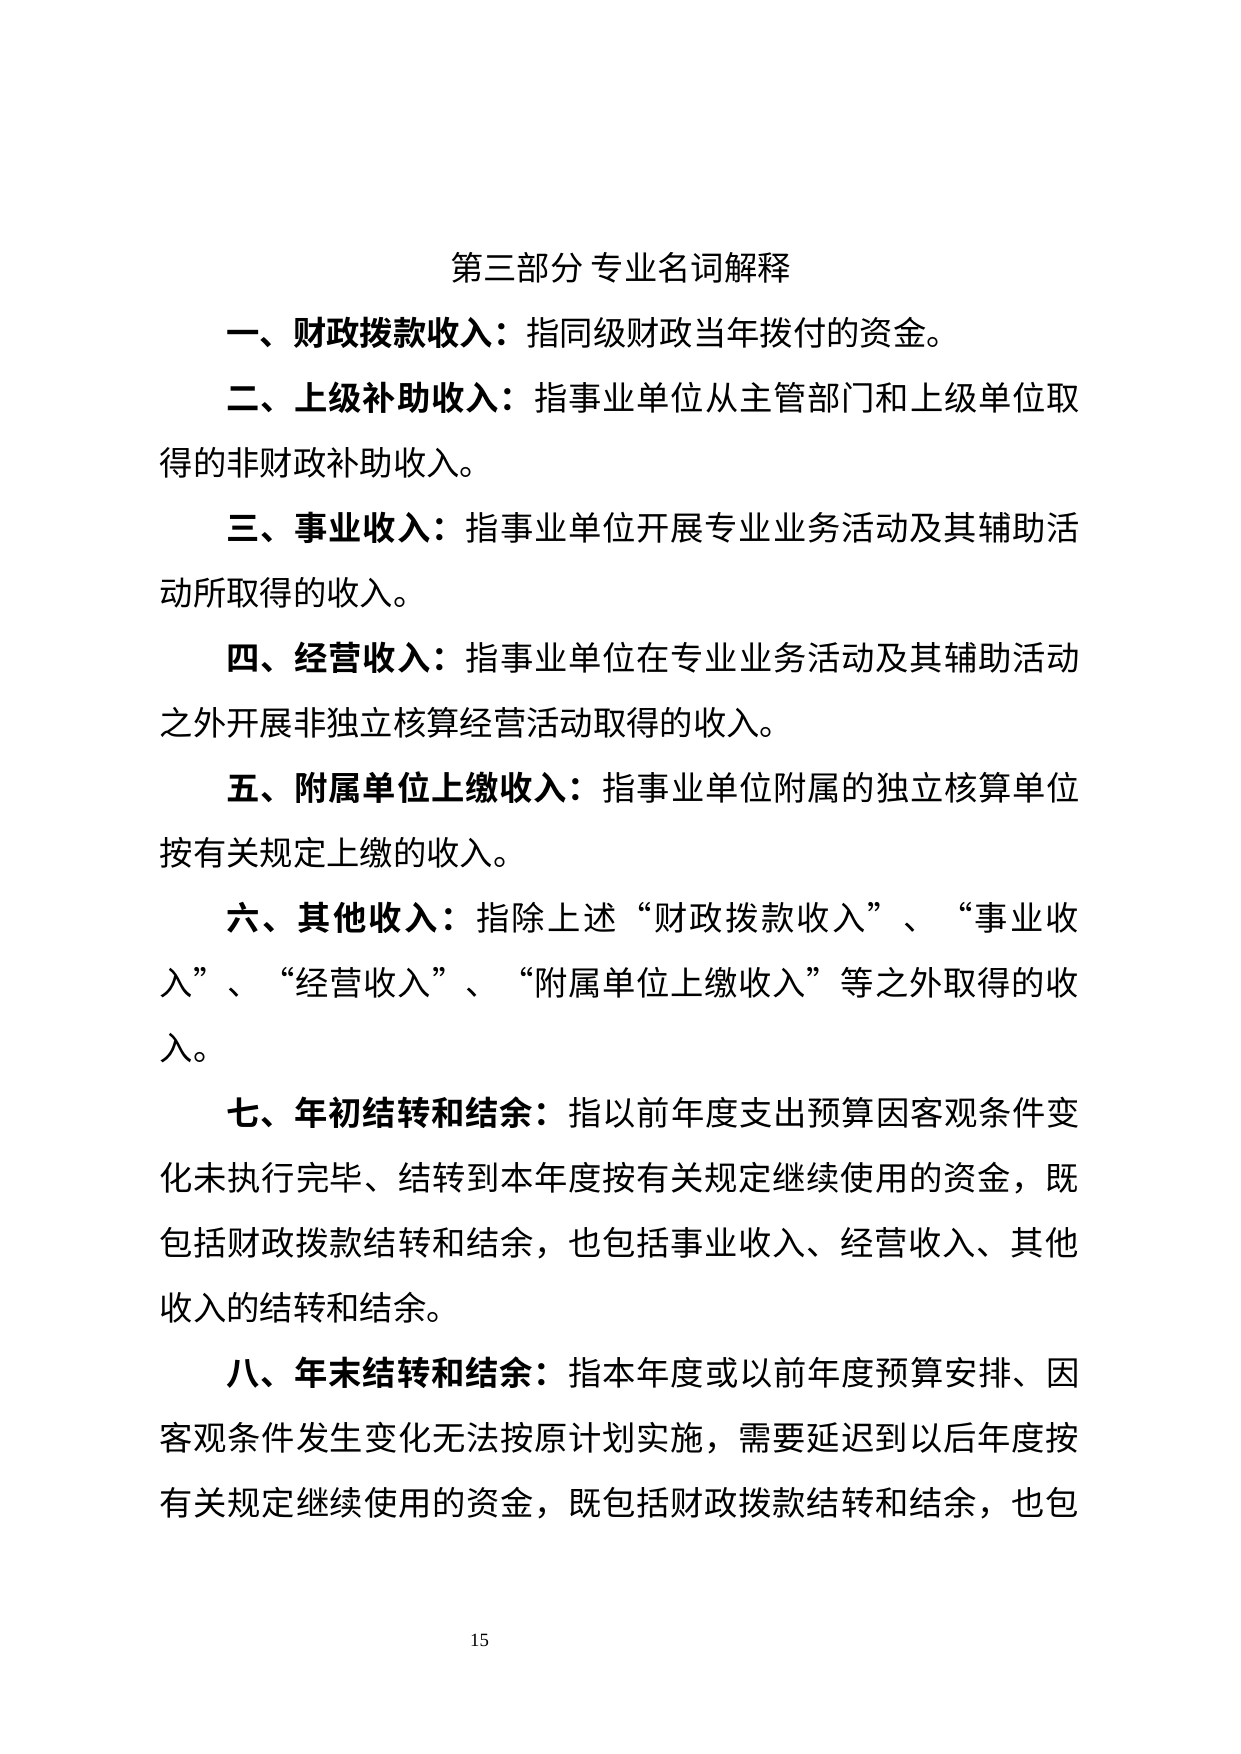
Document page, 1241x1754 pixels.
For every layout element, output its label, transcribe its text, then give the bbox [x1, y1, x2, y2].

text 二、上级补助收入：指事业单位从主管部门和上级单位取得的非财政补助收入。 [159, 363, 1081, 493]
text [159, 1338, 1081, 1533]
text 三、事业收入：指事业单位开展专业业务活动及其辅助活动所取得的收入。 [159, 493, 1081, 623]
text 一、财政拨款收入：指同级财政当年拨付的资金。 [159, 298, 1081, 363]
text 六、其他收入：指除上述“财政拨款收入”、“事业收入”、“经营收入”、“附属单位上缴收入”等之外取得的收入。 [159, 883, 1081, 1078]
text 五、附属单位上缴收入：指事业单位附属的独立核算单位按有关规定上缴的收入。 [159, 753, 1081, 883]
text 四、经营收入：指事业单位在专业业务活动及其辅助活动之外开展非独立核算经营活动取得的收入。 [159, 623, 1081, 753]
text 第三部分 专业名词解释 [159, 233, 1081, 298]
text 七、年初结转和结余：指以前年度支出预算因客观条件变化未执行完毕、结转到本年度按有关规定继续使用的资金，既包括财政拨款结转和结余，也包括事业收入、经营收入、其他收入的结转和结余。 [159, 1078, 1081, 1338]
